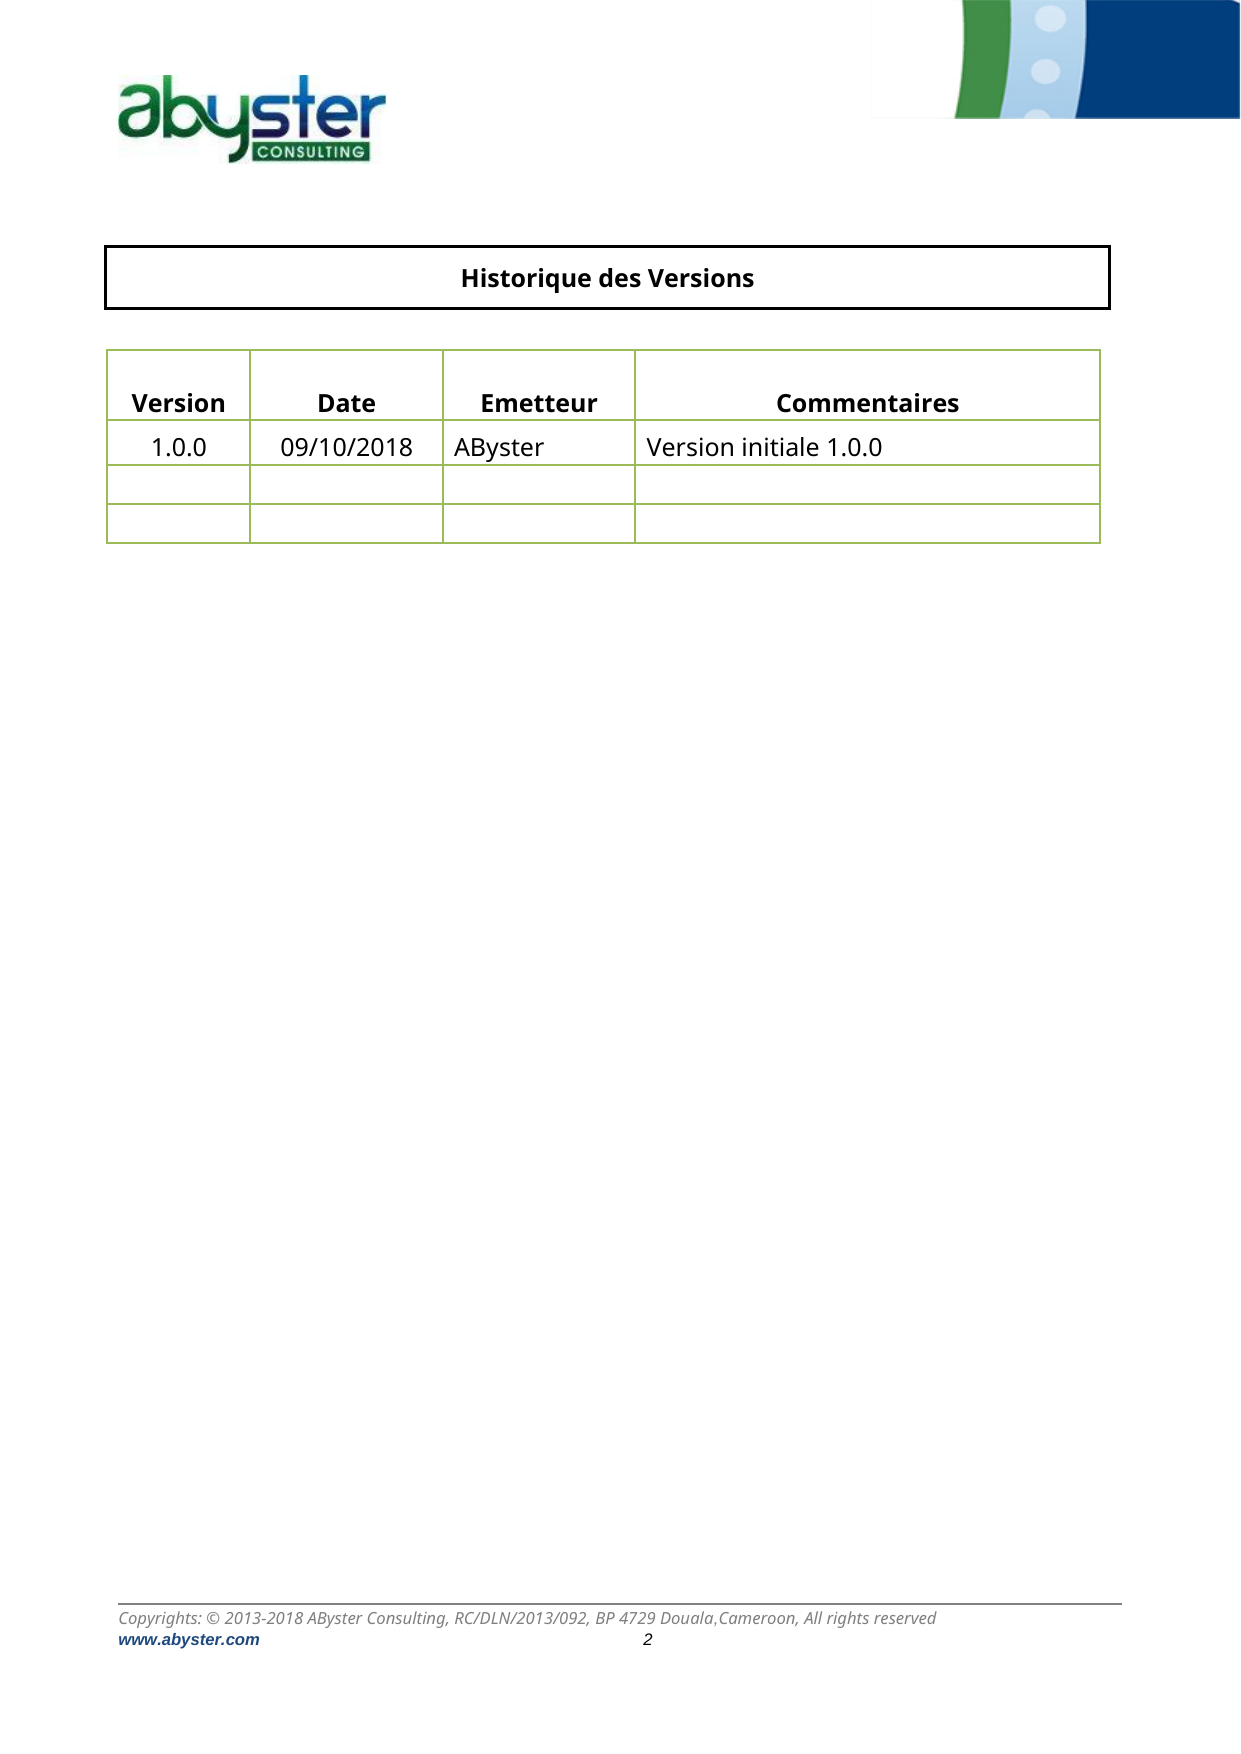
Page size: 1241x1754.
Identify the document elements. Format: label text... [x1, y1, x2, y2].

table_cell [108, 505, 249, 542]
table_cell [444, 466, 634, 503]
table_cell 09/10/2018 [251, 421, 442, 464]
table_header Commentaires [636, 351, 1099, 419]
table_header Historique des Versions [107, 248, 1108, 307]
table_cell [636, 505, 1099, 542]
table_header Date [251, 351, 442, 419]
table_cell [444, 505, 634, 542]
table_cell [108, 466, 249, 503]
table_cell 1.0.0 [108, 421, 249, 464]
table_cell AByster [444, 421, 634, 464]
picture [118, 75, 387, 164]
table_header Emetteur [444, 351, 634, 419]
table_cell [251, 505, 442, 542]
table_cell [636, 466, 1099, 503]
table_cell [251, 466, 442, 503]
table_header Version [108, 351, 249, 419]
picture [870, 0, 1241, 119]
table_cell Version initiale 1.0.0 [636, 421, 1099, 464]
